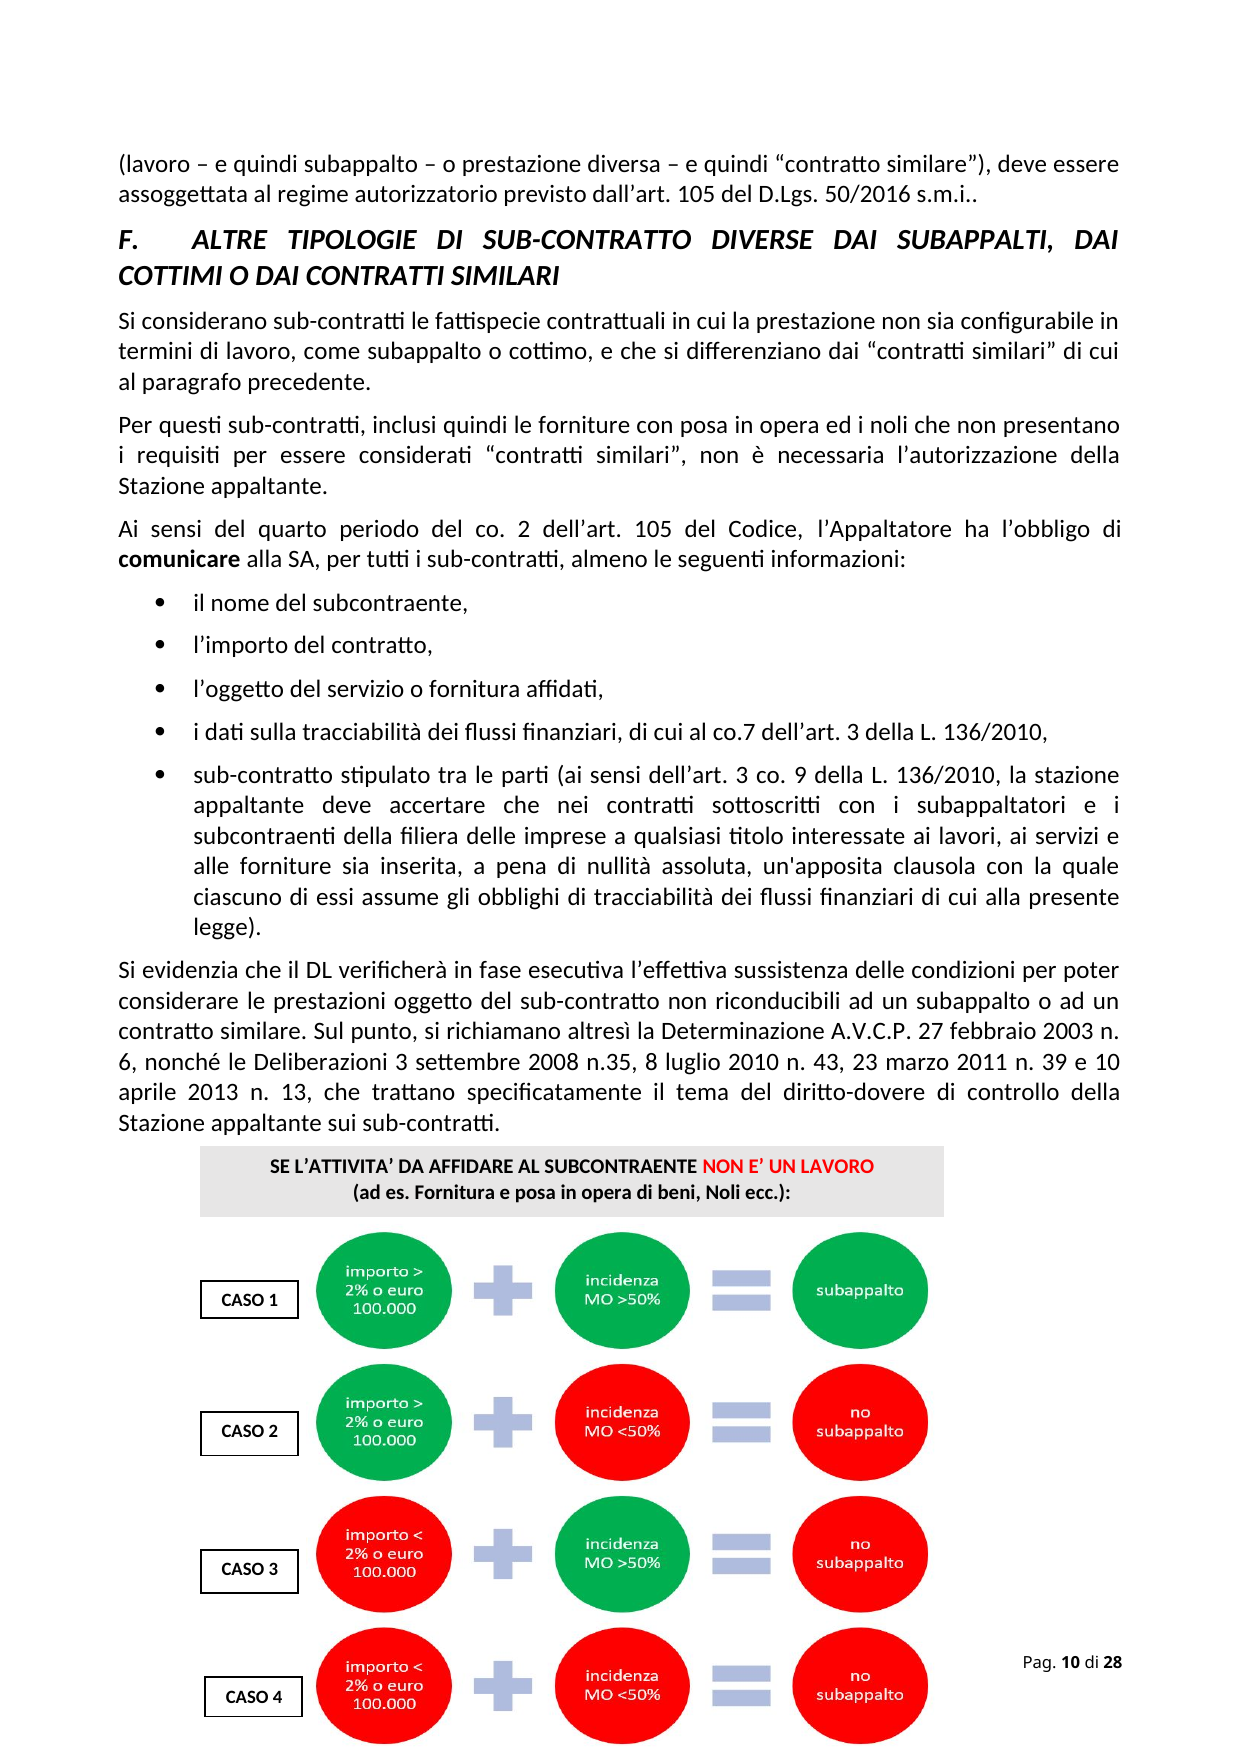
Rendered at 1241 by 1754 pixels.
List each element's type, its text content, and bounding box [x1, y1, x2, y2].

list l’oggetto del servizio o fornitura affidati, [156, 673, 1122, 703]
picture [306, 1224, 943, 1754]
list sub-contratto stipulato tra le parti (ai sensi dell’art. 3 co. 9 della L. 136/2010, la stazione appaltante deve accertare che nei contratti sottoscritti con i subappaltatori e i subcontraenti della filiera delle imprese a qualsiasi titolo interessate ai lavori, ai servizi e alle forniture sia inserita, a pena di nullità assoluta, un'apposita clausola con la quale ciascuno di essi assume gli obblighi di tracciabilità dei flussi finanziari di cui alla presente legge). [156, 759, 1122, 942]
list i dati sulla tracciabilità dei flussi finanziari, di cui al co.7 dell’art. 3 della L. 136/2010, [156, 716, 1122, 746]
list l’importo del contratto, [156, 630, 1122, 660]
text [118, 148, 1122, 209]
text Per questi sub-contratti, inclusi quindi le forniture con posa in opera ed i noli che non presentano i requisiti per essere considerati “contratti similari”, non è necessaria l’autorizzazione della Stazione appaltante. [118, 409, 1122, 501]
text Si evidenzia che il DL verificherà in fase esecutiva l’effettiva sussistenza delle condizioni per poter considerare le prestazioni oggetto del sub-contratto non riconducibili ad un subappalto o ad un contratto similare. Sul punto, si richiamano altresì la Determinazione A.V.C.P. 27 febbraio 2003 n. 6, nonché le Deliberazioni 3 settembre 2008 n.35, 8 luglio 2010 n. 43, 23 marzo 2011 n. 39 e 10 aprile 2013 n. 13, che trattano specificatamente il tema del diritto-dovere di controllo della Stazione appaltante sui sub-contratti. [118, 954, 1122, 1137]
text Si considerano sub-contratti le fattispecie contrattuali in cui la prestazione non sia configurabile in termini di lavoro, come subappalto o cottimo, e che si differenziano dai “contratti similari” di cui al paragrafo precedente. [118, 305, 1122, 397]
subtitle ALTRE TIPOLOGIE DI SUB-CONTRATTO DIVERSE DAI SUBAPPALTI, DAI COTTIMI O DAI CONTRATTI SIMILARI [118, 221, 1122, 292]
list il nome del subcontraente, [156, 587, 1122, 617]
text Ai sensi del quarto periodo del co. 2 dell’art. 105 del Codice, l’Appaltatore ha l’obbligo di comunicare alla SA, per tutti i sub-contratti, almeno le seguenti informazioni: [118, 513, 1122, 574]
